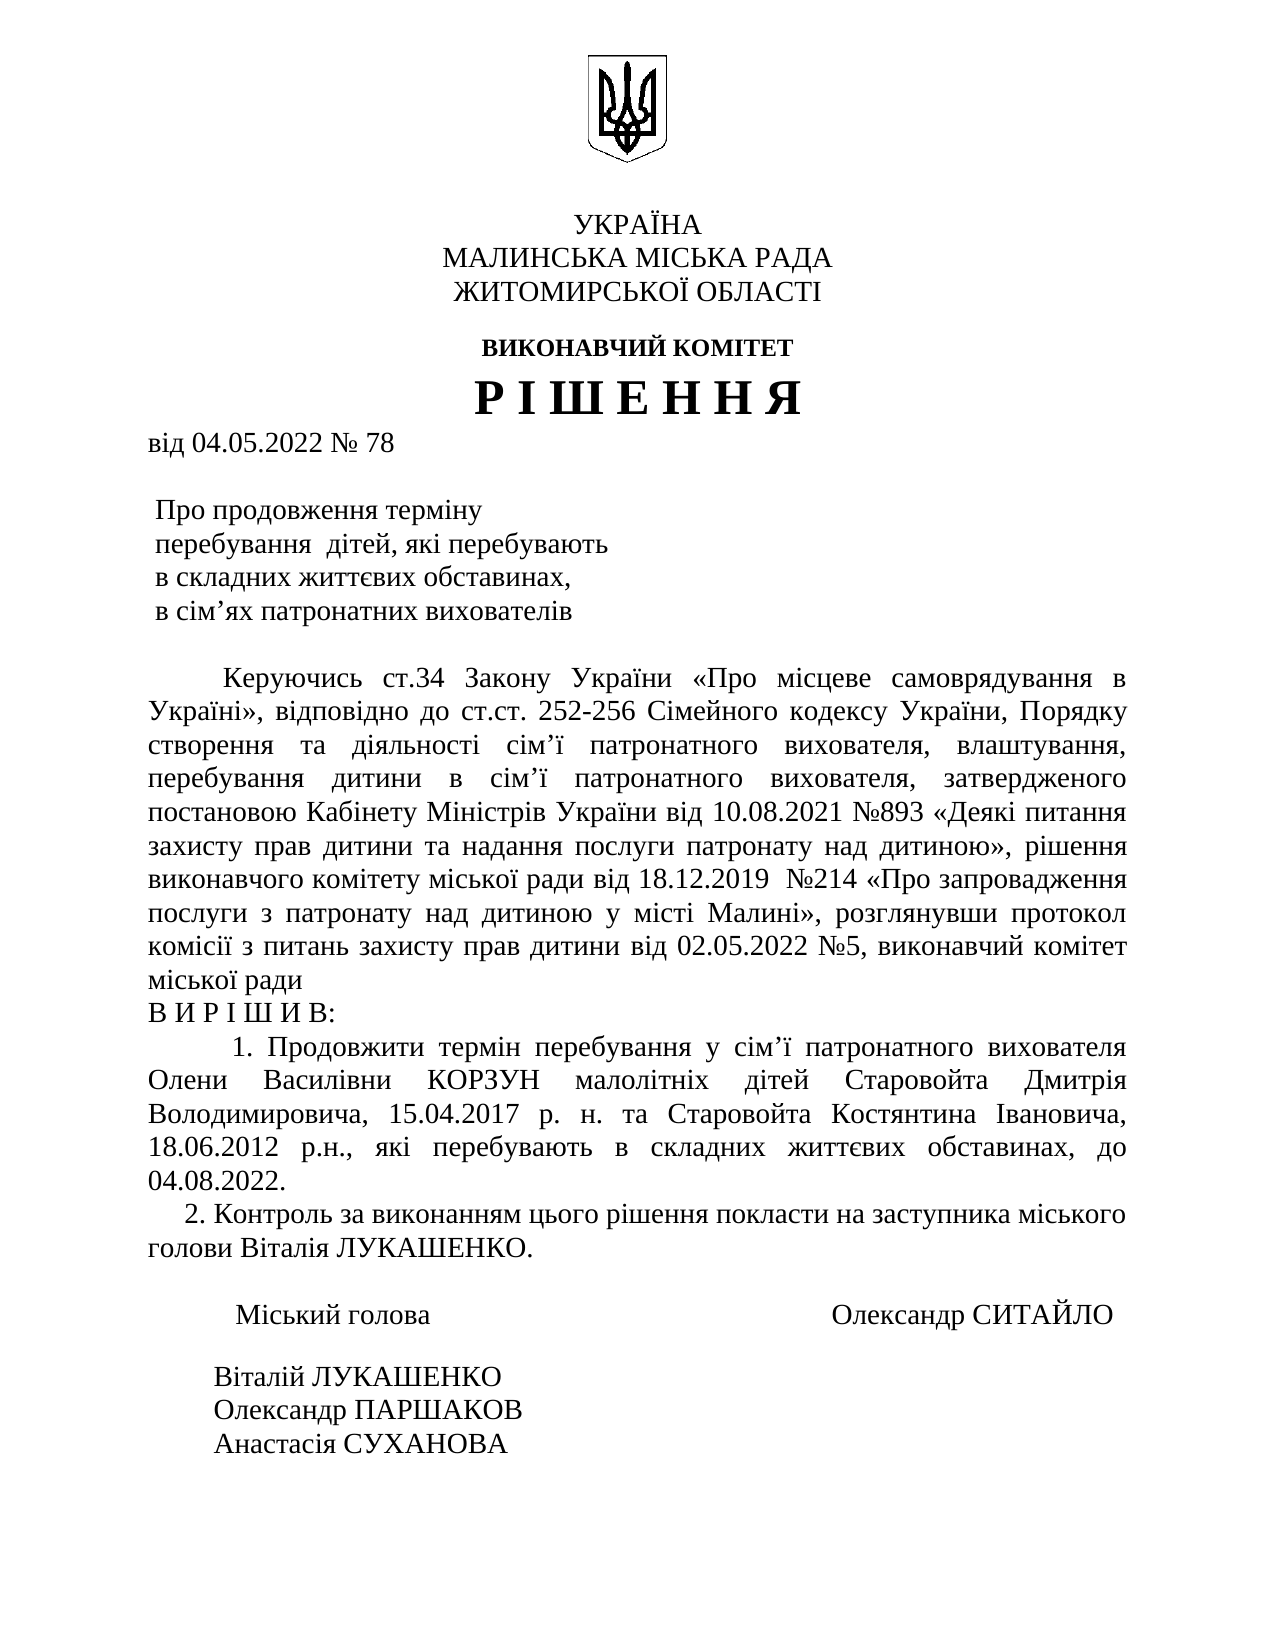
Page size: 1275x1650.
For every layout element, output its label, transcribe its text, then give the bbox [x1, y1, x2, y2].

text Керуючись ст.34 Закону України «Про місцеве самоврядування в Україні», відповідно до ст.ст. 252-256 Сімейного кодексу України, Порядку створення та діяльності сім’ї патронатного вихователя, влаштування, перебування дитини в сім’ї патронатного вихователя, затвердженого постановою Кабінету Міністрів України від 10.08.2021 №893 «Деякі питання захисту прав дитини та надання послуги патронату над дитиною», рішення виконавчого комітету міської ради від 18.12.2019 №214 «Про запровадження послуги з патронату над дитиною у місті Малині», розглянувши протокол комісії з питань захисту прав дитини від 02.05.2022 №5, виконавчий комітет міської ради [148, 660, 1127, 727]
text МАЛИНСЬКА МІСЬКА РАДА [148, 241, 1127, 274]
text Міський голова Олександр СИТАЙЛО [148, 1297, 1127, 1331]
text Р І Ш Е Н Н Я [148, 368, 1127, 425]
text в сім’ях патронатних вихователів [148, 593, 1127, 626]
text перебування дітей, які перебувають [148, 526, 1127, 559]
text від 04.05.2022 № 78 [148, 425, 1127, 459]
text УКРАЇНА [148, 207, 1127, 241]
text ЖИТОМИРСЬКОЇ ОБЛАСТІ [148, 274, 1127, 308]
picture [586, 54, 668, 164]
text В И Р І Ш И В: [148, 995, 1127, 1029]
text Керуючись ст.34 Закону України «Про місцеве самоврядування в Україні», відповідно до ст.ст. 252-256 Сімейного кодексу України, Порядку створення та діяльності сім’ї патронатного вихователя, влаштування, перебування дитини в сім’ї патронатного вихователя, затвердженого постановою Кабінету Міністрів України від 10.08.2021 №893 «Деякі питання захисту прав дитини та надання послуги патронату над дитиною», рішення виконавчого комітету міської ради від 18.12.2019 №214 «Про запровадження послуги з патронату над дитиною у місті Малині», розглянувши протокол комісії з питань захисту прав дитини від 02.05.2022 №5, виконавчий комітет міської ради [148, 794, 1127, 995]
text 2. Контроль за виконанням цього рішення покласти на заступника міського голови Віталія ЛУКАШЕНКО. [148, 1197, 1127, 1264]
text ВИКОНАВЧИЙ КОМІТЕТ [148, 333, 1127, 361]
text Олександр ПАРШАКОВ [148, 1392, 1127, 1426]
text Анастасія СУХАНОВА [148, 1426, 1127, 1459]
text 1. Продовжити термін перебування у сім’ї патронатного вихователя Олени Василівни КОРЗУН малолітніх дітей Старовойта Дмитрія Володимировича, 15.04.2017 р. н. та Старовойта Костянтина Івановича, 18.06.2012 р.н., які перебувають в складних життєвих обставинах, до 04.08.2022. [148, 1029, 1127, 1197]
text в складних життєвих обставинах, [148, 559, 1127, 593]
text Віталій ЛУКАШЕНКО [148, 1359, 1127, 1392]
text Про продовження терміну [148, 492, 1127, 526]
